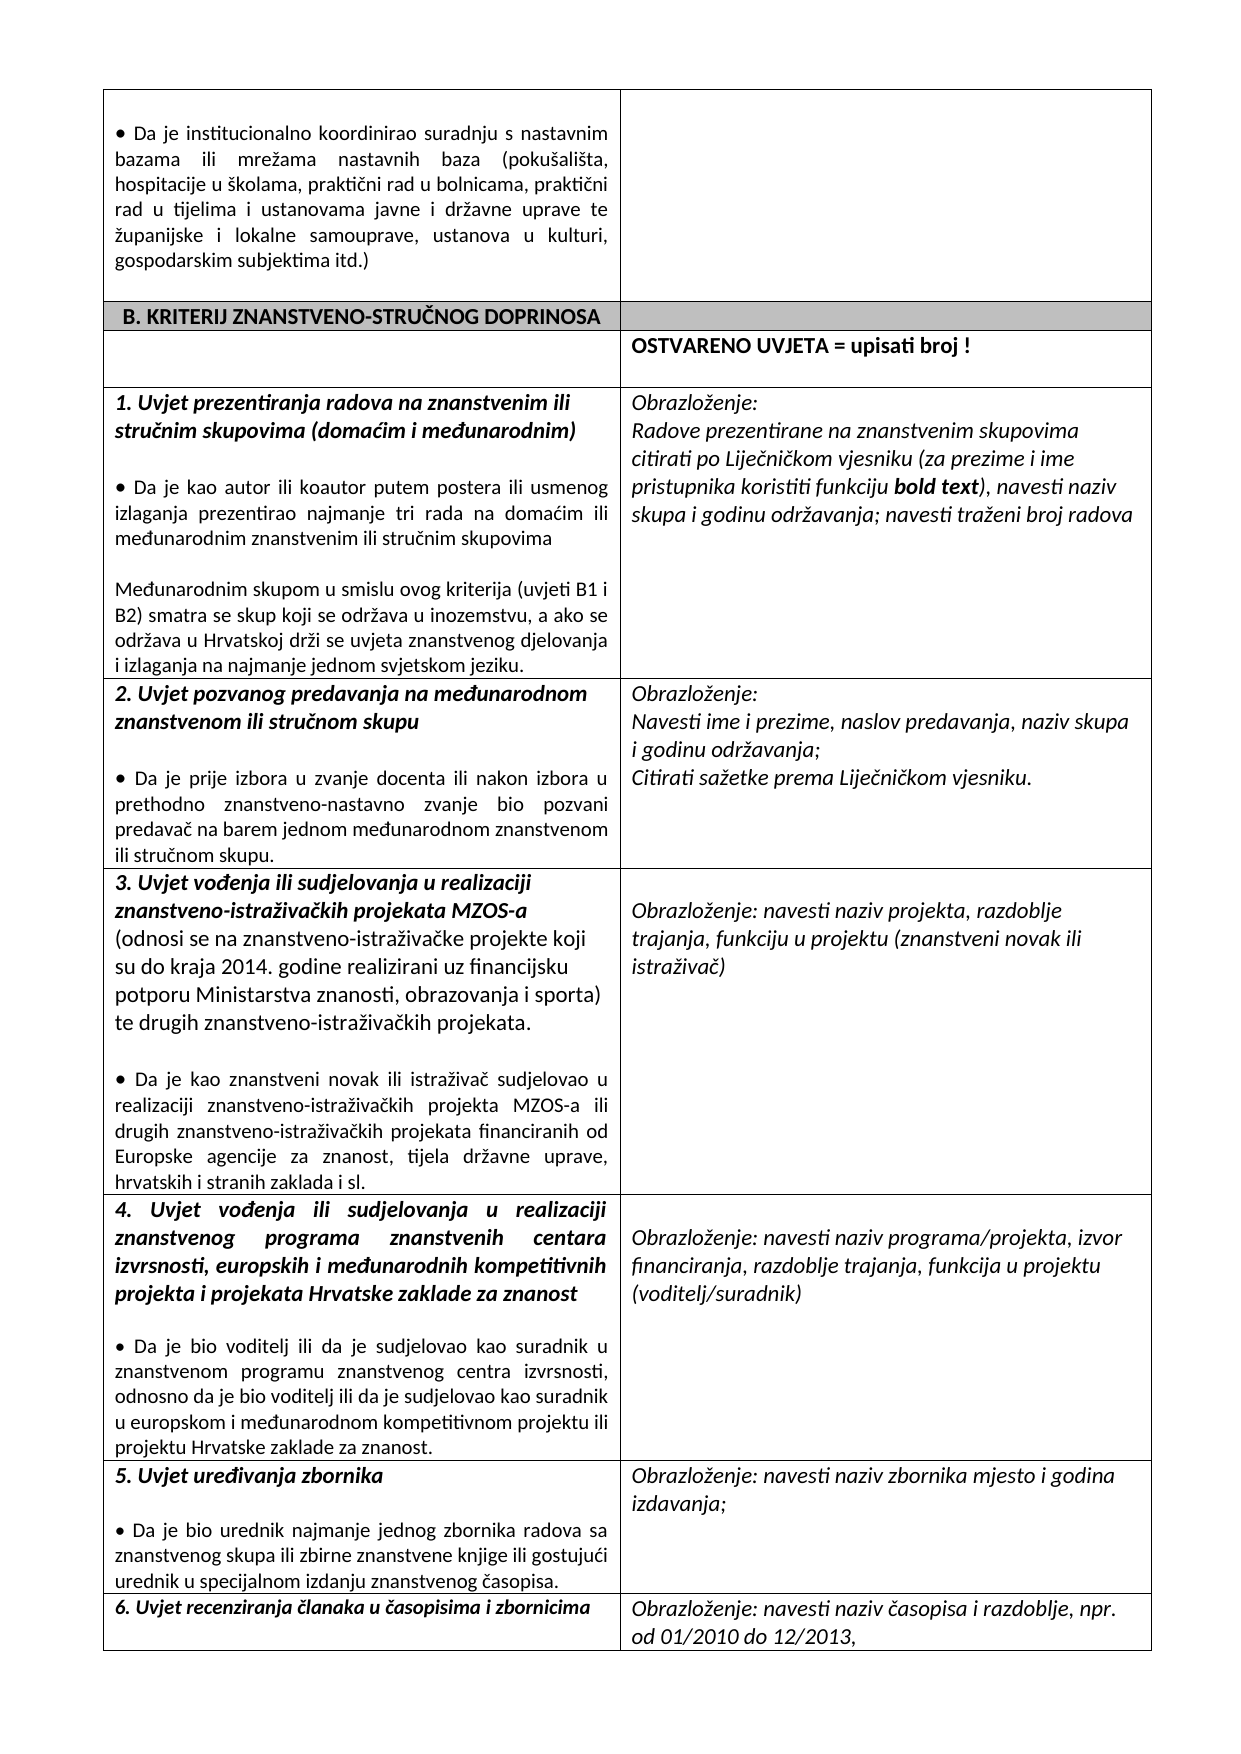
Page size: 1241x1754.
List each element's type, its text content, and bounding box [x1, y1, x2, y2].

table_cell 4. Uvjet vođenja ili sudjelovanja u realizaciji znanstvenog programa znanstvenih centara izvrsnosti, europskih i međunarodnih kompetitivnih projekta i projekata Hrvatske zaklade za znanost • Da je bio voditelj ili da je sudjelovao kao suradnik u znanstvenom programu znanstvenog centra izvrsnosti, odnosno da je bio voditelj ili da je sudjelovao kao suradnik u europskom i međunarodnom kompetitivnom projektu ili projektu Hrvatske zaklade za znanost. [104, 1195, 620, 1460]
table_cell Obrazloženje: navesti naziv projekta, razdoblje trajanja, funkciju u projektu (znanstveni novak ili istraživač) [621, 869, 1151, 1194]
table_cell Obrazloženje: navesti naziv programa/projekta, izvor financiranja, razdoblje trajanja, funkcija u projektu (voditelj/suradnik) [621, 1195, 1151, 1460]
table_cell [621, 1594, 1151, 1650]
table_cell Obrazloženje: Navesti ime i prezime, naslov predavanja, naziv skupa i godinu održavanja; Citirati sažetke prema Liječničkom vjesniku. [621, 679, 1151, 867]
table_cell 1. Uvjet prezentiranja radova na znanstvenim ili stručnim skupovima (domaćim i međunarodnim) • Da je kao autor ili koautor putem postera ili usmenog izlaganja prezentirao najmanje tri rada na domaćim ili međunarodnim znanstvenim ili stručnim skupovima Međunarodnim skupom u smislu ovog kriterija (uvjeti B1 i B2) smatra se skup koji se održava u inozemstvu, a ako se održava u Hrvatskoj drži se uvjeta znanstvenog djelovanja i izlaganja na najmanje jednom svjetskom jeziku. [104, 388, 620, 678]
table_cell [621, 90, 1151, 301]
table_cell OSTVARENO UVJETA = upisati broj ! [621, 331, 1151, 387]
table_cell Obrazloženje: Radove prezentirane na znanstvenim skupovima citirati po Liječničkom vjesniku (za prezime i ime pristupnika koristiti funkciju bold text), navesti naziv skupa i godinu održavanja; navesti traženi broj radova [621, 388, 1151, 678]
table_cell 2. Uvjet pozvanog predavanja na međunarodnom znanstvenom ili stručnom skupu • Da je prije izbora u zvanje docenta ili nakon izbora u prethodno znanstveno-nastavno zvanje bio pozvani predavač na barem jednom međunarodnom znanstvenom ili stručnom skupu. [104, 679, 620, 867]
table_cell [621, 302, 1151, 330]
table_cell 3. Uvjet vođenja ili sudjelovanja u realizaciji znanstveno-istraživačkih projekata MZOS-a (odnosi se na znanstveno-istraživačke projekte koji su do kraja 2014. godine realizirani uz financijsku potporu Ministarstva znanosti, obrazovanja i sporta) te drugih znanstveno-istra­živačkih projekata. • Da je kao znanstveni novak ili istraživač sudjelovao u realizaciji znanstveno-istraživačkih projekta MZOS-a ili drugih znanstveno-istraživačkih projekata financiranih od Europske agencije za znanost, tijela državne uprave, hrvatskih i stranih zaklada i sl. [104, 869, 620, 1194]
table_cell B. KRITERIJ ZNANSTVENO-STRUČNOG DOPRINOSA [104, 302, 620, 330]
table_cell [104, 1594, 620, 1650]
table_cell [104, 90, 620, 301]
table_cell [104, 331, 620, 387]
table_cell 5. Uvjet uređivanja zbornika • Da je bio urednik najmanje jednog zbornika radova sa znanstvenog skupa ili zbirne znanstvene knjige ili gostujući urednik u specijalnom izdanju znanstvenog časopisa. [104, 1461, 620, 1593]
table_cell Obrazloženje: navesti naziv zbornika mjesto i godina izdavanja; [621, 1461, 1151, 1593]
